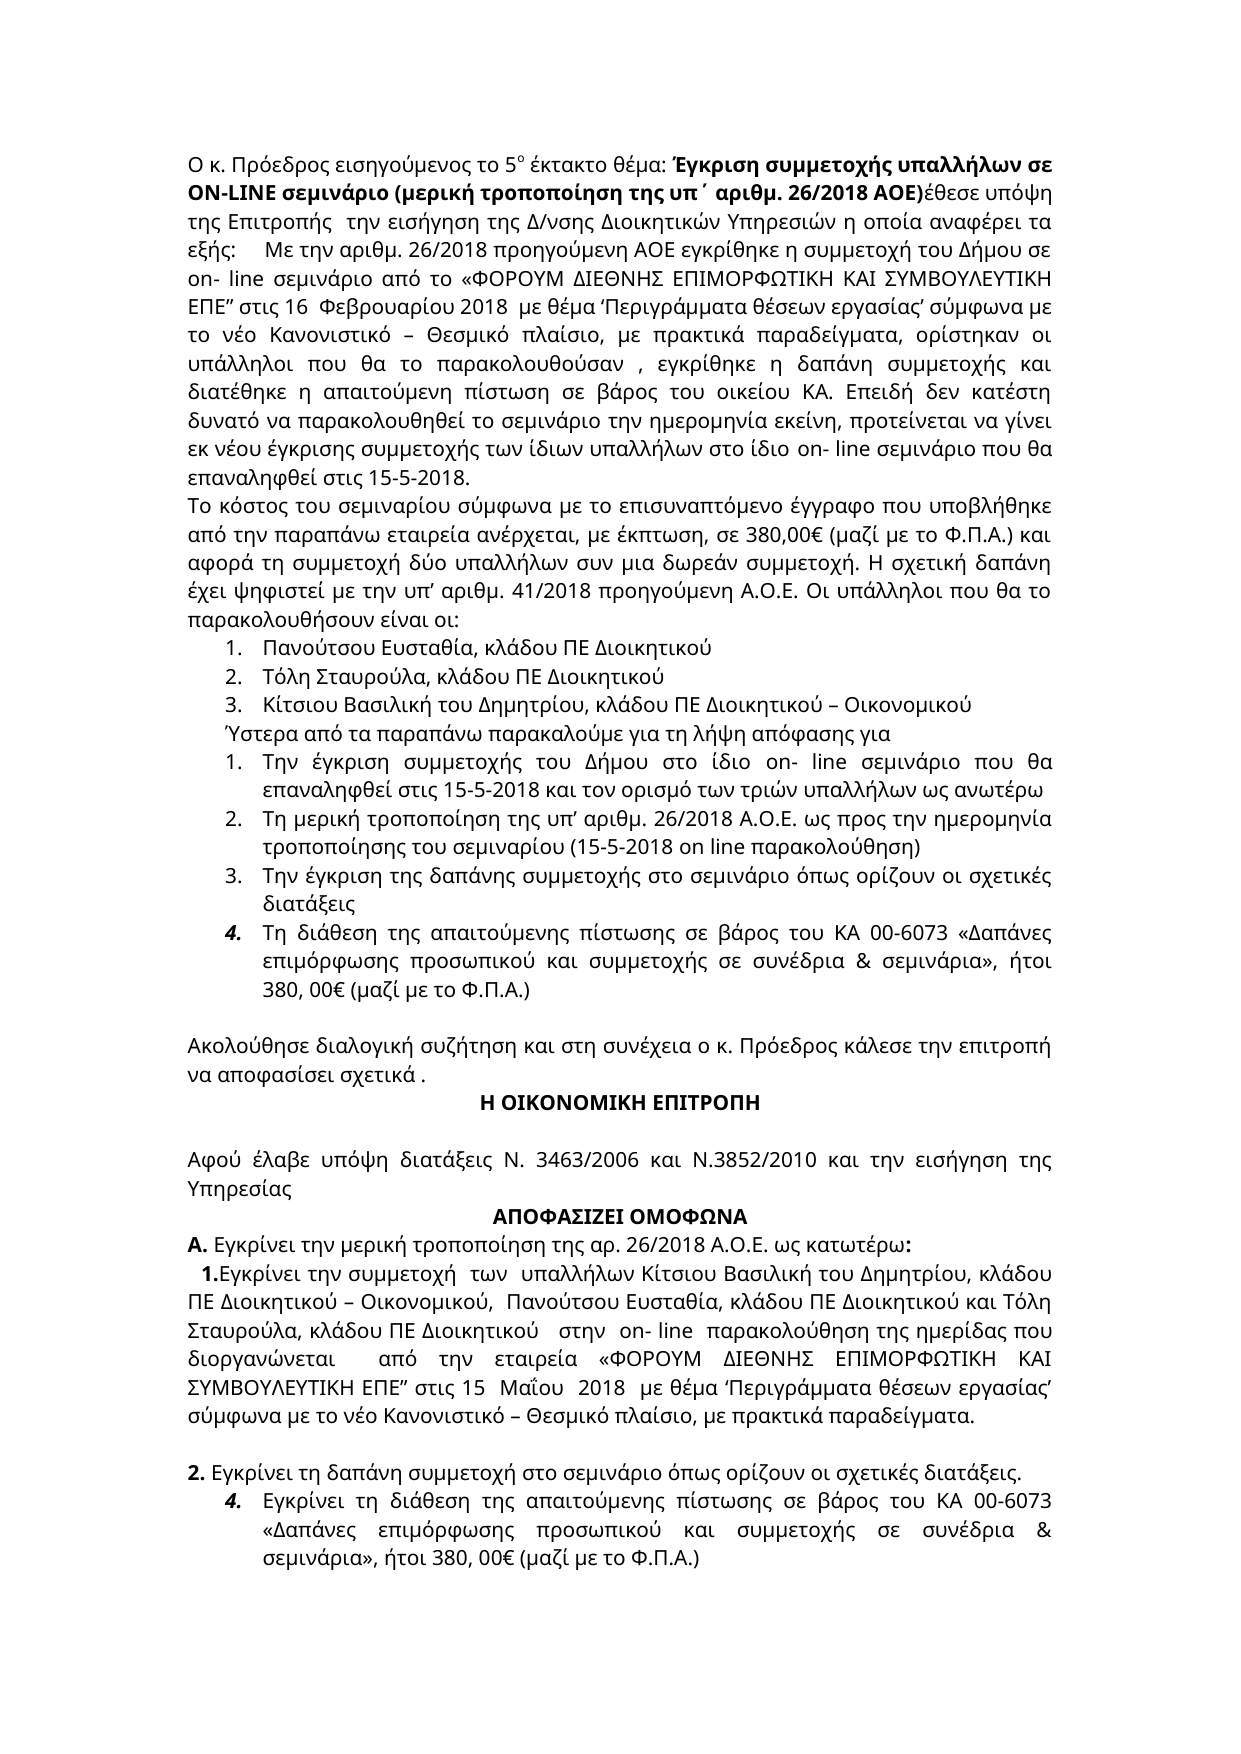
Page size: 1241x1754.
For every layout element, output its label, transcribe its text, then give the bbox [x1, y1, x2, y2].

list Την έγκριση συμμετοχής του Δήμου στο ίδιο on- line σεμινάριο που θα επαναληφθεί στις 15-5-2018 και τον ορισμό των τριών υπαλλήλων ως ανωτέρω [225, 747, 1053, 804]
list Τόλη Σταυρούλα, κλάδου ΠΕ Διοικητικού [225, 662, 1053, 690]
text Ο κ. Πρόεδρος εισηγούμενος το 5ο έκτακτο θέμα: Έγκριση συμμετοχής υπαλλήλων σε ON-LINE σεμινάριο (μερική τροποποίηση της υπ΄ αριθμ. 26/2018 ΑΟΕ)έθεσε υπόψη της Επιτροπής την εισήγηση της Δ/νσης Διοικητικών Υπηρεσιών η οποία αναφέρει τα εξής: Με την αριθμ. 26/2018 προηγούμενη ΑΟΕ εγκρίθηκε η συμμετοχή του Δήμου σε on- line σεμινάριο από το «ΦΟΡΟΥΜ ΔΙΕΘΝΗΣ ΕΠΙΜΟΡΦΩΤΙΚΗ ΚΑΙ ΣΥΜΒΟΥΛΕΥΤΙΚΗ ΕΠΕ” στις 16 Φεβρουαρίου 2018 με θέμα ‘Περιγράμματα θέσεων εργασίας’ σύμφωνα με το νέο Κανονιστικό – Θεσμικό πλαίσιο, με πρακτικά παραδείγματα, ορίστηκαν οι υπάλληλοι που θα το παρακολουθούσαν , εγκρίθηκε η δαπάνη συμμετοχής και διατέθηκε η απαιτούμενη πίστωση σε βάρος του οικείου ΚΑ. Επειδή δεν κατέστη δυνατό να παρακολουθηθεί το σεμινάριο την ημερομηνία εκείνη, προτείνεται να γίνει εκ νέου έγκρισης συμμετοχής των ίδιων υπαλλήλων στο ίδιο on- line σεμινάριο που θα επαναληφθεί στις 15-5-2018. [187, 150, 1053, 491]
text 1.Εγκρίνει την συμμετοχή των υπαλλήλων Κίτσιου Βασιλική του Δημητρίου, κλάδου ΠΕ Διοικητικού – Οικονομικού, Πανούτσου Ευσταθία, κλάδου ΠΕ Διοικητικού και Τόλη Σταυρούλα, κλάδου ΠΕ Διοικητικού στην on- line παρακολούθηση της ημερίδας που διοργανώνεται από την εταιρεία «ΦΟΡΟΥΜ ΔΙΕΘΝΗΣ ΕΠΙΜΟΡΦΩΤΙΚΗ ΚΑΙ ΣΥΜΒΟΥΛΕΥΤΙΚΗ ΕΠΕ” στις 15 Μαΐου 2018 με θέμα ‘Περιγράμματα θέσεων εργασίας’ σύμφωνα με το νέο Κανονιστικό – Θεσμικό πλαίσιο, με πρακτικά παραδείγματα. [187, 1259, 1053, 1430]
list Κίτσιου Βασιλική του Δημητρίου, κλάδου ΠΕ Διοικητικού – Οικονομικού [225, 690, 1053, 719]
list Την έγκριση της δαπάνης συμμετοχής στο σεμινάριο όπως ορίζουν οι σχετικές διατάξεις [225, 861, 1053, 918]
list Πανούτσου Ευσταθία, κλάδου ΠΕ Διοικητικού [225, 633, 1053, 662]
text Ύστερα από τα παραπάνω παρακαλούμε για τη λήψη απόφασης για [187, 719, 1053, 747]
list Τη μερική τροποποίηση της υπ’ αριθμ. 26/2018 Α.Ο.Ε. ως προς την ημερομηνία τροποποίησης του σεμιναρίου (15-5-2018 on line παρακολούθηση) [225, 804, 1053, 861]
list Εγκρίνει τη διάθεση της απαιτούμενης πίστωσης σε βάρος του ΚΑ 00-6073 «Δαπάνες επιμόρφωσης προσωπικού και συμμετοχής σε συνέδρια & σεμινάρια», ήτοι 380, 00€ (μαζί με το Φ.Π.Α.) [225, 1487, 1053, 1572]
text 2. Εγκρίνει τη δαπάνη συμμετοχή στο σεμινάριο όπως ορίζουν οι σχετικές διατάξεις. [187, 1458, 1053, 1487]
text Η ΟΙΚΟΝΟΜΙΚΗ ΕΠΙΤΡΟΠΗ [187, 1088, 1053, 1117]
list Τη διάθεση της απαιτούμενης πίστωσης σε βάρος του ΚΑ 00-6073 «Δαπάνες επιμόρφωσης προσωπικού και συμμετοχής σε συνέδρια & σεμινάρια», ήτοι 380, 00€ (μαζί με το Φ.Π.Α.) [225, 918, 1053, 1003]
text ΑΠΟΦΑΣΙΖΕΙ ΟΜΟΦΩΝΑ [187, 1202, 1053, 1231]
text Ακολούθησε διαλογική συζήτηση και στη συνέχεια ο κ. Πρόεδρος κάλεσε την επιτροπή να αποφασίσει σχετικά . [187, 1032, 1053, 1088]
text Α. Εγκρίνει την μερική τροποποίηση της αρ. 26/2018 Α.Ο.Ε. ως κατωτέρω: [187, 1231, 1053, 1259]
text Αφού έλαβε υπόψη διατάξεις Ν. 3463/2006 και Ν.3852/2010 και την εισήγηση της Υπηρεσίας [187, 1145, 1053, 1202]
text Το κόστος του σεμιναρίου σύμφωνα με το επισυναπτόμενο έγγραφο που υποβλήθηκε από την παραπάνω εταιρεία ανέρχεται, με έκπτωση, σε 380,00€ (μαζί με το Φ.Π.Α.) και αφορά τη συμμετοχή δύο υπαλλήλων συν μια δωρεάν συμμετοχή. Η σχετική δαπάνη έχει ψηφιστεί με την υπ’ αριθμ. 41/2018 προηγούμενη Α.Ο.Ε. Οι υπάλληλοι που θα το παρακολουθήσουν είναι οι: [187, 491, 1053, 633]
